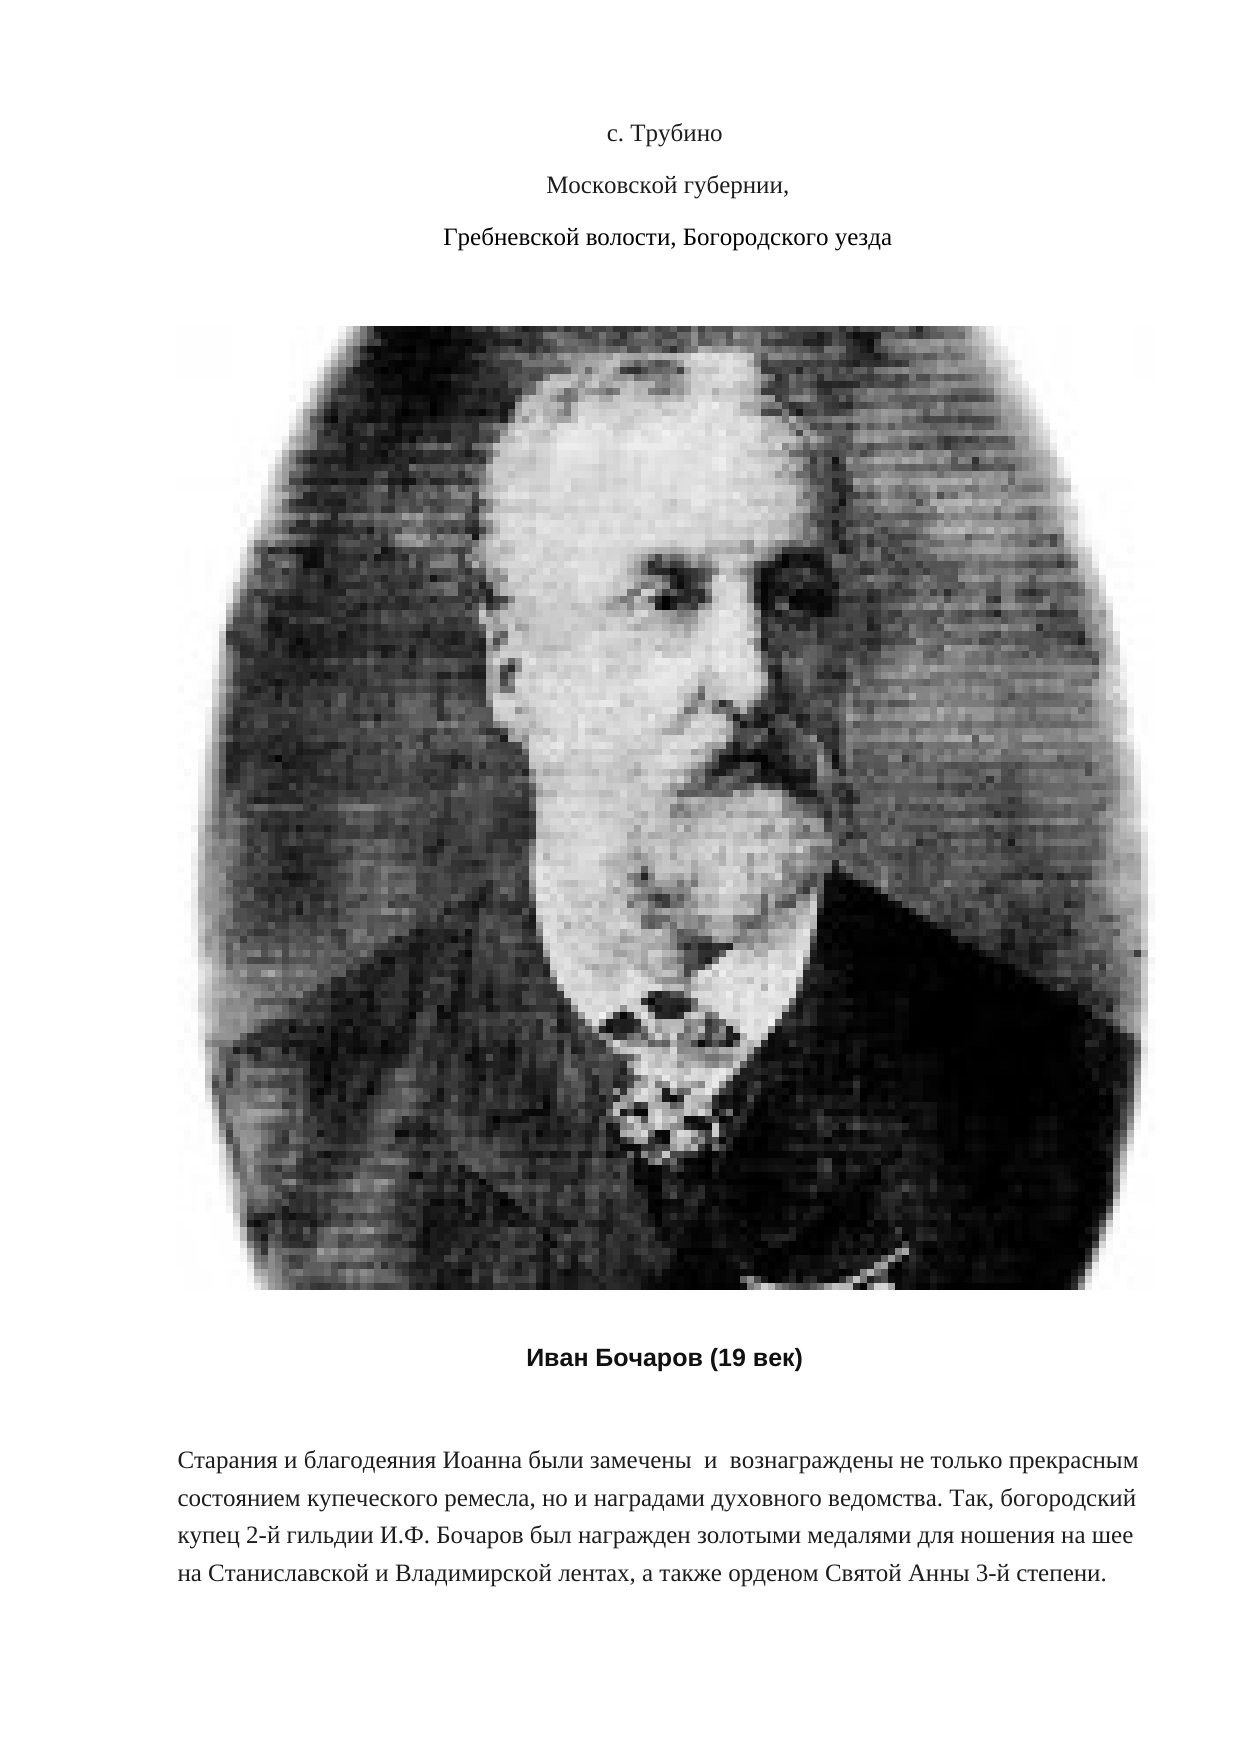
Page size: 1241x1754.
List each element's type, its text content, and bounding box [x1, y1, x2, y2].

text Старания и благодеяния Иоанна были замечены и вознаграждены не только прекрасным состоянием купеческого ремесла, но и наградами духовного ведомства. Так, богородский купец 2-й гильдии И.Ф. Бочаров был награжден золотыми медалями для ношения на шее на Станиславской и Владимирской лентах, а также орденом Святой Анны 3-й степени. [177, 1436, 1152, 1586]
text Гребневской волости, Богородского уезда [177, 222, 1152, 251]
text Московской губернии, [177, 170, 1152, 199]
picture [177, 326, 1156, 1290]
text с. Трубино [177, 118, 1152, 147]
text Иван Бочаров (19 век) [177, 1343, 1152, 1372]
